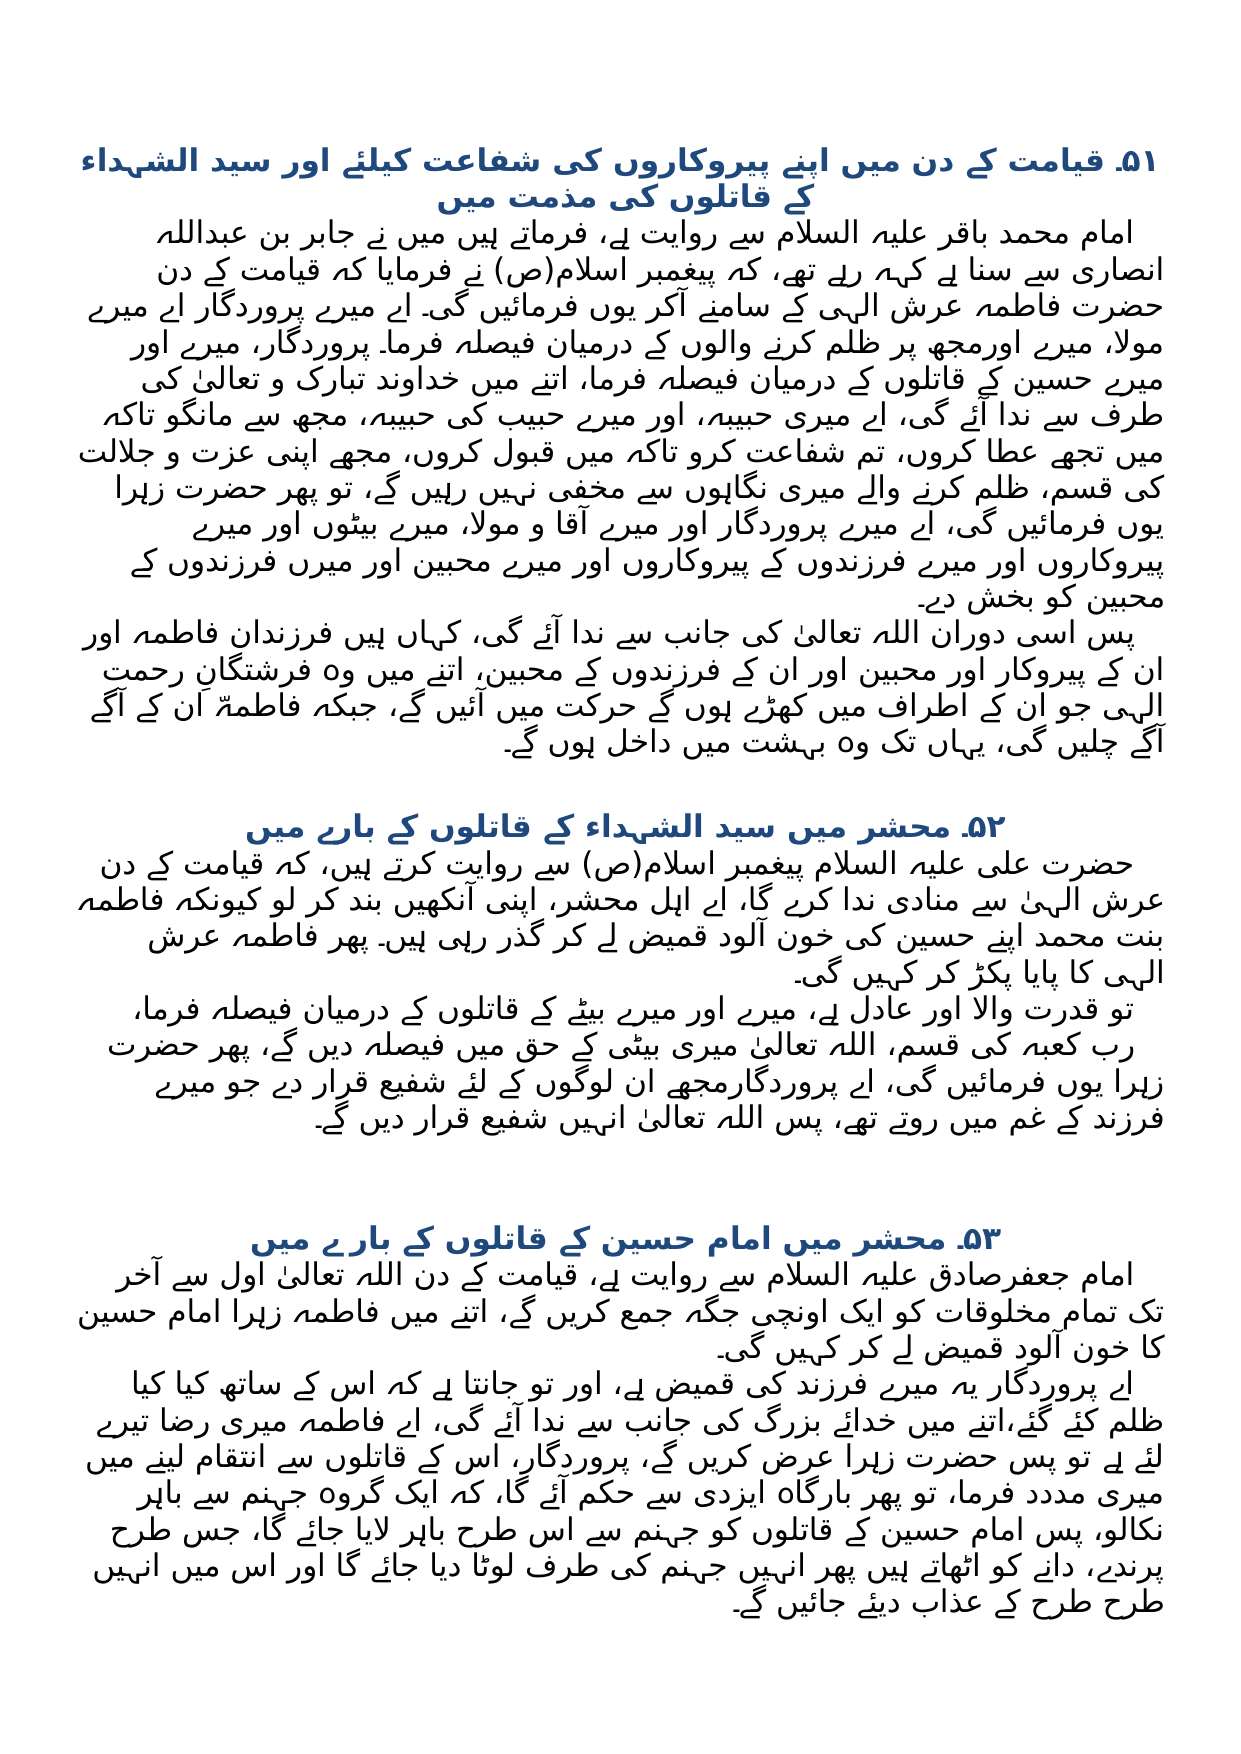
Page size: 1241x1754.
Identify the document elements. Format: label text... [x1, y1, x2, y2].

text امام جعفرصادق علیہ السلام سے روایت ہے، قیامت کے دن اللہ تعالیٰ اول سے آخر تک تمام مخلوقات کو ایک اونچی جگہ جمع کریں گے، اتنے میں فاطمہ زہرا امام حسین کا خون آلود قمیض لے کر کہیں گی۔ [75, 1257, 1165, 1366]
text تو قدرت والا اور عادل ہے، میرے اور میرے بیٹے کے قاتلوں کے درمیان فیصلہ فرما، [75, 990, 1165, 1027]
text پس اسی دوران اللہ تعالیٰ کی جانب سے ندا آئے گی، کہاں ہیں فرزندان فاطمہ اور ان کے پیروکار اور محبین اور ان کے فرزندوں کے محبین، اتنے میں وہ فرشتگانِ رحمت الہی جو ان کے اطراف میں کھڑے ہوں گے حرکت میں آئیں گے، جبکہ فاطمہّ ان کے آگے آگے چلیں گی، یہاں تک وہ بہشت میں داخل ہوں گے۔ [75, 615, 1165, 760]
text اے پروردگار یہ میرے فرزند کی قمیض ہے، اور تو جانتا ہے کہ اس کے ساتھ کیا کیا ظلم کئے گئے،اتنے میں خدائے بزرگ کی جانب سے ندا آئے گی، اے فاطمہ میری رضا تیرے لئے ہے تو پس حضرت زہرا عرض کریں گے، پروردگار، اس کے قاتلوں سے انتقام لینے میں میری مددد فرما، تو پھر بارگاہ ایزدی سے حکم آئے گا، کہ ایک گروہ جہنم سے باہر نکالو، پس امام حسین کے قاتلوں کو جہنم سے اس طرح باہر لایا جائے گا، جس طرح پرندے، دانے کو اٹھاتے ہیں پھر انہیں جہنم کی طرف لوٹا دیا جائے گا اور اس میں انہیں طرح طرح کے عذاب دیئے جائیں گے۔ [75, 1366, 1165, 1620]
subtitle ۵۲۔ محشر میں سید الشہداء کے قاتلوں کے بارے میں [75, 809, 1165, 845]
subtitle ۵۳۔ محشر میں امام حسین کے قاتلوں کے بار ے میں [75, 1220, 1165, 1257]
subtitle ۵۱۔ قیامت کے دن میں اپنے پیروکاروں کی شفاعت کیلئے اور سید الشہداء کے قاتلوں کی مذمت میں [75, 142, 1165, 215]
text رب کعبہ کی قسم، اللہ تعالیٰ میری بیٹی کے حق میں فیصلہ دیں گے، پھر حضرت زہرا یوں فرمائیں گی، اے پروردگارمجھے ان لوگوں کے لئے شفیع قرار دے جو میرے فرزند کے غم میں روتے تھے، پس اللہ تعالیٰ انہیں شفیع قرار دیں گے۔ [75, 1027, 1165, 1136]
text حضرت علی علیہ السلام پیغمبر اسلام(ص) سے روایت کرتے ہیں، کہ قیامت کے دن عرش الہیٰ سے منادی ندا کرے گا، اے اہل محشر، اپنی آنکھیں بند کر لو کیونکہ فاطمہ بنت محمد اپنے حسین کی خون آلود قمیض لے کر گذر رہی ہیں۔ پھر فاطمہ عرش الہی کا پایا پکڑ کر کہیں گی۔ [75, 845, 1165, 990]
text امام محمد باقر علیہ السلام سے روایت ہے، فرماتے ہیں میں نے جابر بن عبداللہ انصاری سے سنا ہے کہہ رہے تھے، کہ پیغمبر اسلام(ص) نے فرمایا کہ قیامت کے دن حضرت فاطمہ عرش الہی کے سامنے آکر یوں فرمائیں گی۔ اے میرے پروردگار اے میرے مولا، میرے اورمجھ پر ظلم کرنے والوں کے درمیان فیصلہ فرما۔ پروردگار، میرے اور میرے حسین کے قاتلوں کے درمیان فیصلہ فرما، اتنے میں خداوند تبارک و تعالیٰ کی طرف سے ندا آئے گی، اے میری حبیبہ، اور میرے حبیب کی حبیبہ، مجھ سے مانگو تاکہ میں تجھے عطا کروں، تم شفاعت کرو تاکہ میں قبول کروں، مجھے اپنی عزت و جلالت کی قسم، ظلم کرنے والے میری نگاہوں سے مخفی نہیں رہیں گے، تو پھر حضرت زہرا یوں فرمائیں گی، اے میرے پروردگار اور میرے آقا و مولا، میرے بیٹوں اور میرے پیروکاروں اور میرے فرزندوں کے پیروکاروں اور میرے محبین اور میرں فرزندوں کے محبین کو بخش دے۔ [75, 215, 1165, 615]
